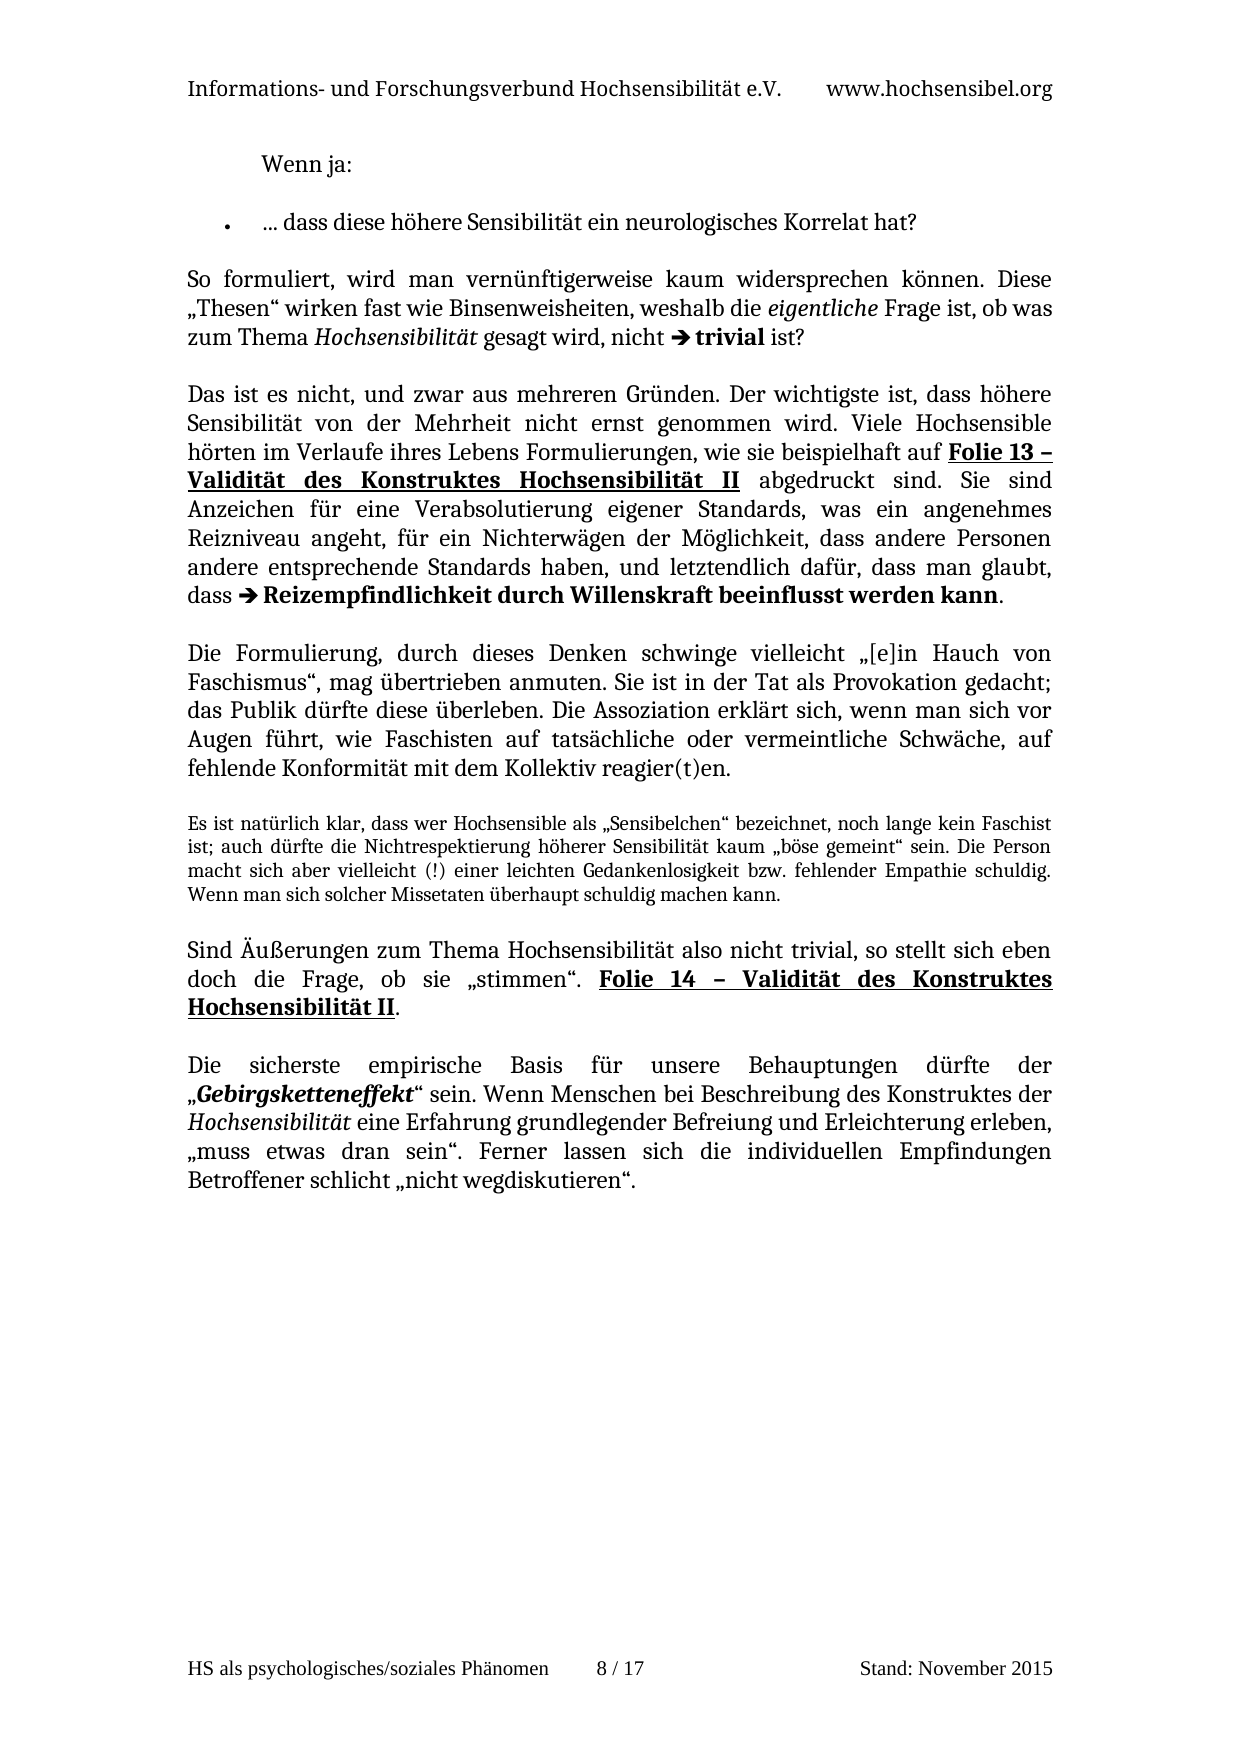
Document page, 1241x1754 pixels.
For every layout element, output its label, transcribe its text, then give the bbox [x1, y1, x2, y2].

text Wenn ja: [261, 150, 1053, 179]
text Die Formulierung, durch dieses Denken schwinge vielleicht „[e]in Hauch von Faschismus“, mag übertrieben anmuten. Sie ist in der Tat als Provokation gedacht; das Publik dürfte diese überleben. Die Assoziation erklärt sich, wenn man sich vor Augen führt, wie Faschisten auf tatsächliche oder vermeintliche Schwäche, auf fehlende Konformität mit dem Kollektiv reagier(t)en. [187, 639, 1053, 782]
text Es ist natürlich klar, dass wer Hochsensible als „Sensibelchen“ bezeichnet, noch lange kein Faschist ist; auch dürfte die Nichtrespektierung höherer Sensibilität kaum „böse gemeint“ sein. Die Person macht sich aber vielleicht (!) einer leichten Gedankenlosigkeit bzw. fehlender Empathie schuldig. Wenn man sich solcher Missetaten überhaupt schuldig machen kann. [187, 811, 1053, 907]
text Die sicherste empirische Basis für unsere Behauptungen dürfte der „Gebirgsketteneffekt“ sein. Wenn Menschen bei Beschreibung des Konstruktes der Hochsensibilität eine Erfahrung grundlegender Befreiung und Erleichterung erleben, „muss etwas dran sein“. Ferner lassen sich die individuellen Empfindungen Betroffener schlicht „nicht wegdiskutieren“. [187, 1051, 1053, 1194]
text Sind Äußerungen zum Thema Hochsensibilität also nicht trivial, so stellt sich eben doch die Frage, ob sie „stimmen“. Folie 14 – Validität des Konstruktes Hochsensibilität II. [187, 936, 1053, 1022]
list ... dass diese höhere Sensibilität ein neurologisches Korrelat hat? [225, 207, 1053, 236]
text Das ist es nicht, und zwar aus mehreren Gründen. Der wichtigste ist, dass höhere Sensibilität von der Mehrheit nicht ernst genommen wird. Viele Hochsensible hörten im Verlaufe ihres Lebens Formulierungen, wie sie beispielhaft auf Folie 13 – Validität des Konstruktes Hochsensibilität II abgedruckt sind. Sie sind Anzeichen für eine Verabsolutierung eigener Standards, was ein angenehmes Reizniveau angeht, für ein Nichterwägen der Möglichkeit, dass andere Personen andere entsprechende Standards haben, und letztendlich dafür, dass man glaubt, dass Reizempfindlichkeit durch Willenskraft beeinflusst werden kann. [187, 380, 1053, 610]
text So formuliert, wird man vernünftigerweise kaum widersprechen können. Diese „Thesen“ wirken fast wie Binsenweisheiten, weshalb die eigentliche Frage ist, ob was zum Thema Hochsensibilität gesagt wird, nicht trivial ist? [187, 265, 1053, 351]
